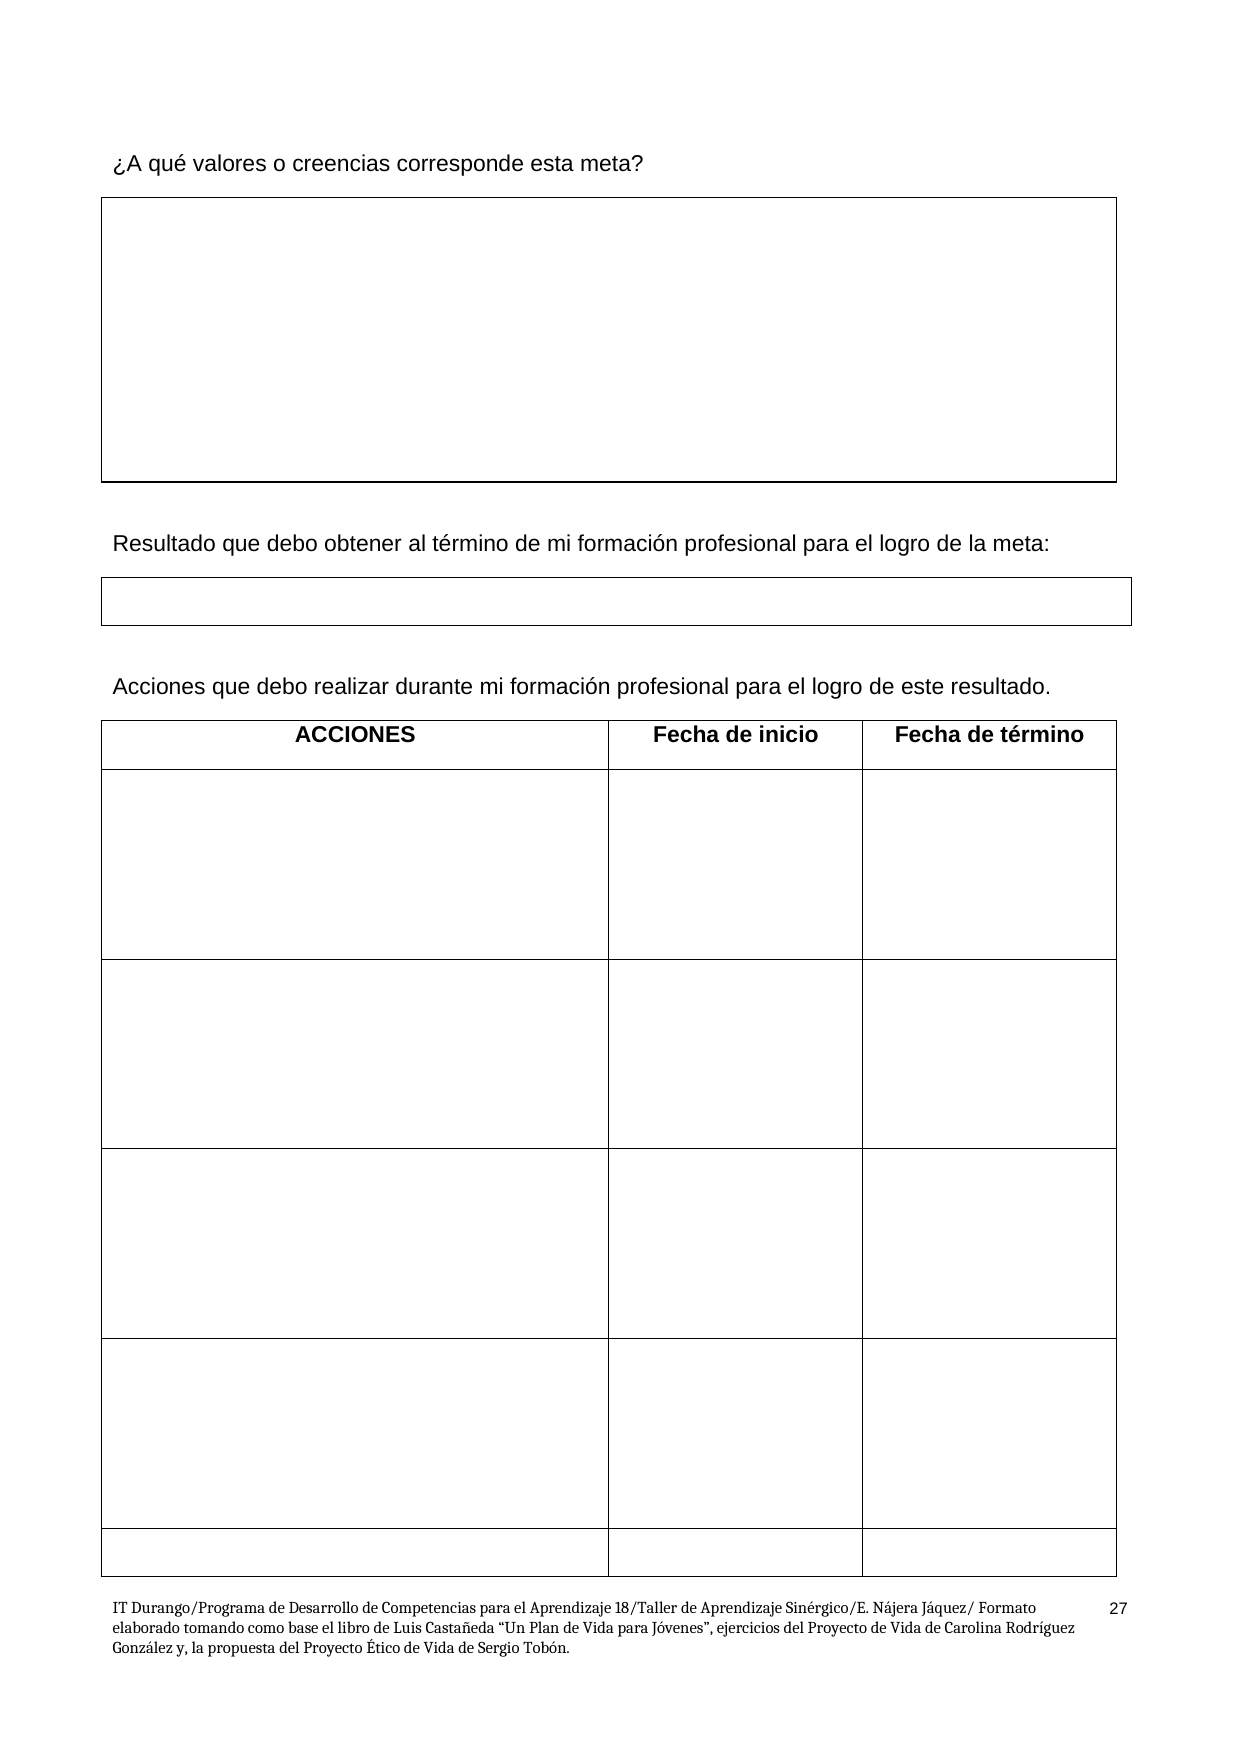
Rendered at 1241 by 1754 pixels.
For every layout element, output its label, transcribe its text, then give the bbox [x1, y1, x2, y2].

text Acciones que debo realizar durante mi formación profesional para el logro de este resultado. [112, 673, 1128, 699]
table_cell [609, 1529, 862, 1576]
table_cell [102, 1149, 608, 1338]
table_header [102, 578, 1131, 625]
table_cell [863, 770, 1116, 958]
table_header Fecha de término [863, 721, 1116, 769]
table_header [102, 198, 1116, 481]
table_header Fecha de inicio [609, 721, 862, 769]
table_header ACCIONES [102, 721, 608, 769]
table_cell [609, 1339, 862, 1528]
text Resultado que debo obtener al término de mi formación profesional para el logro de la meta: [112, 529, 1128, 556]
table_cell [102, 770, 608, 958]
table_cell [863, 1339, 1116, 1528]
table_cell [102, 1339, 608, 1528]
table_cell [863, 1529, 1116, 1576]
table_cell [863, 1149, 1116, 1338]
table_cell [609, 1149, 862, 1338]
table_cell [102, 960, 608, 1148]
table_cell [102, 1529, 608, 1576]
table_cell [609, 770, 862, 958]
table_cell [863, 960, 1116, 1148]
text ¿A qué valores o creencias corresponde esta meta? [112, 150, 1128, 176]
table_cell [609, 960, 862, 1148]
